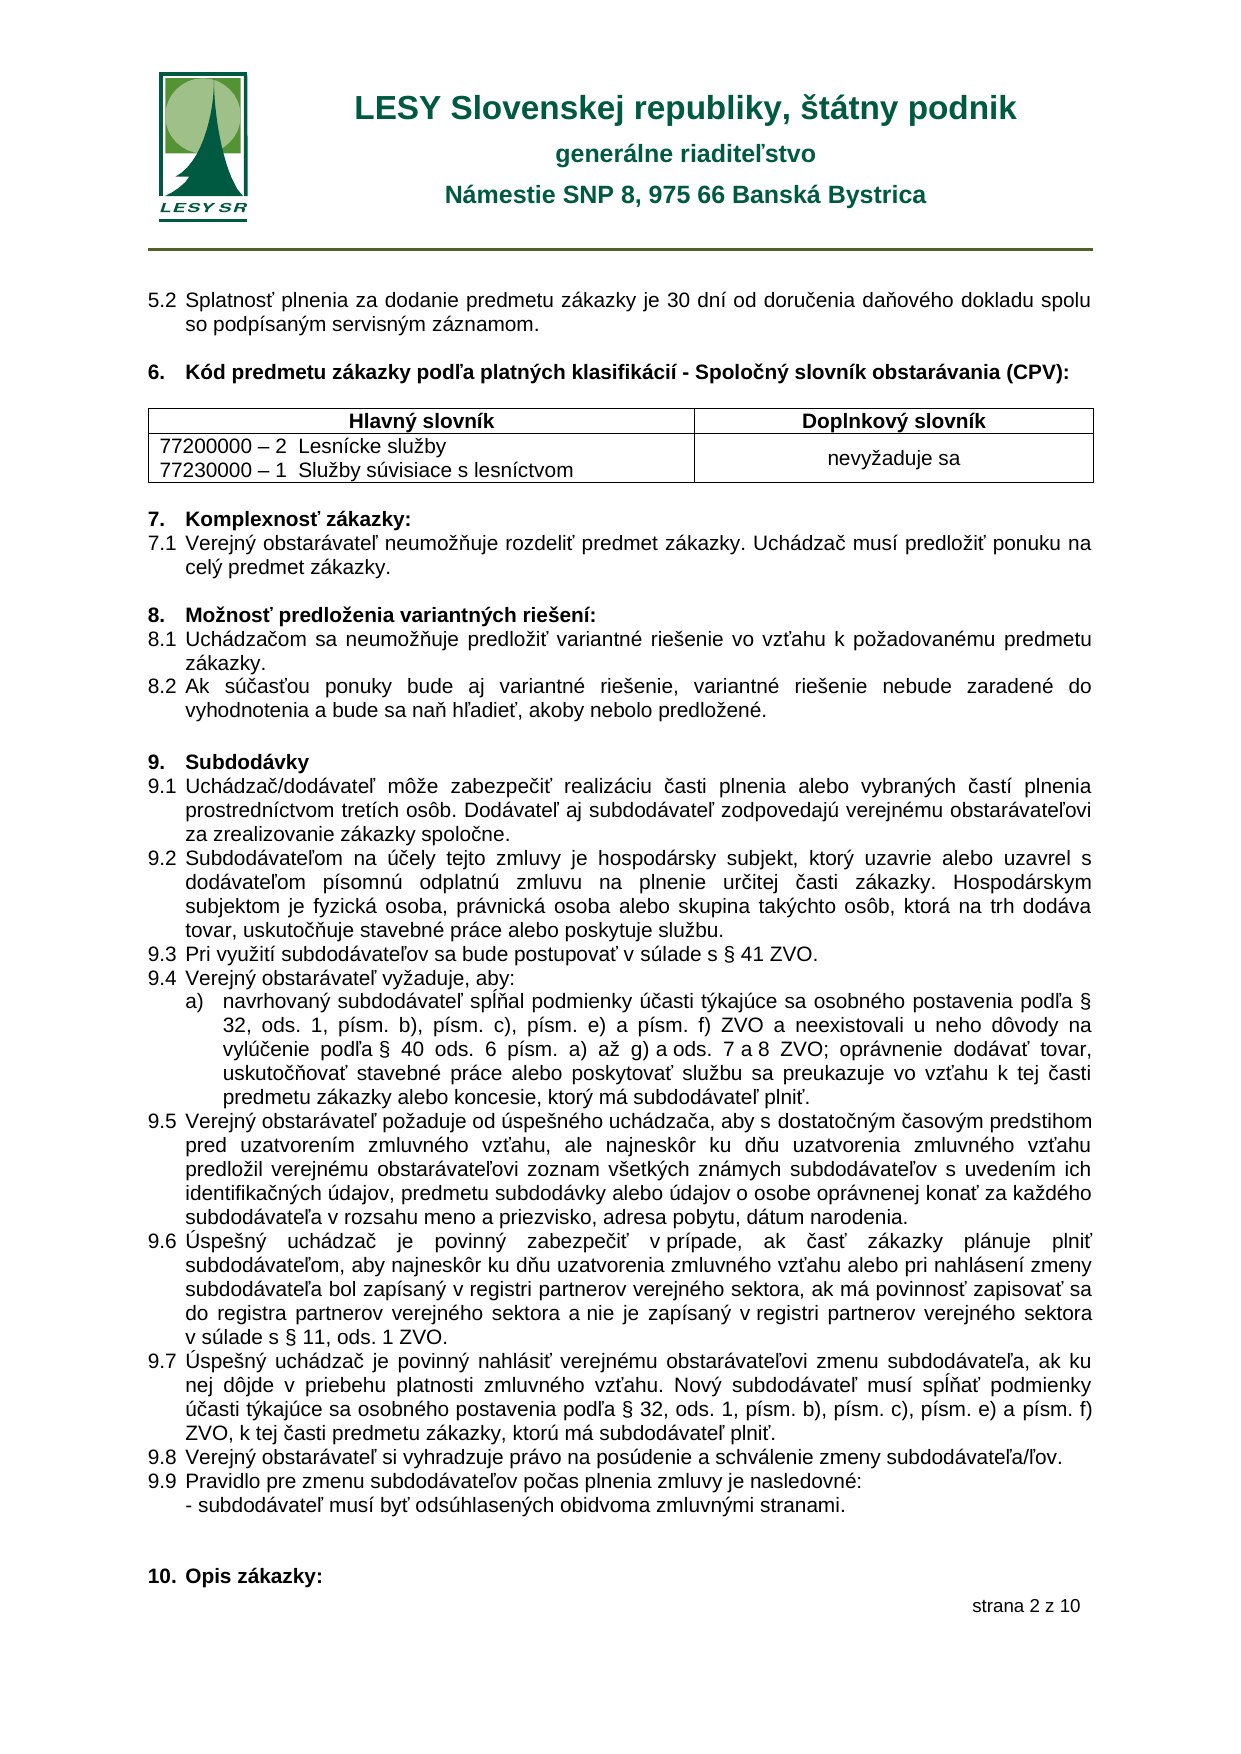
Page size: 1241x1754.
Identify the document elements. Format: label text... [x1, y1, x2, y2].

list Uchádzač/dodávateľ môže zabezpečiť realizáciu časti plnenia alebo vybraných častí plnenia prostredníctvom tretích osôb. Dodávateľ aj subdodávateľ zodpovedajú verejnému obstarávateľovi za zrealizovanie zákazky spoločne. [148, 774, 1093, 846]
list Úspešný uchádzač je povinný zabezpečiť v prípade, ak časť zákazky plánuje plniť subdodávateľom, aby najneskôr ku dňu uzatvorenia zmluvného vzťahu alebo pri nahlásení zmeny subdodávateľa bol zapísaný v registri partnerov verejného sektora, ak má povinnosť zapisovať sa do registra partnerov verejného sektora a nie je zapísaný v registri partnerov verejného sektora v súlade s § 11, ods. 1 ZVO. [148, 1229, 1093, 1349]
table_cell 77200000 – 2 Lesnícke služby 77230000 – 1 Služby súvisiace s lesníctvom [149, 434, 694, 482]
list Subdodávky [148, 750, 1093, 774]
list navrhovaný subdodávateľ spĺňal podmienky účasti týkajúce sa osobného postavenia podľa § 32, ods. 1, písm. b), písm. c), písm. e) a písm. f) ZVO a neexistovali u neho dôvody na vylúčenie podľa § 40 ods. 6 písm. a) až g) a ods. 7 a 8 ZVO; oprávnenie dodávať tovar, uskutočňovať stavebné práce alebo poskytovať službu sa preukazuje vo vzťahu k tej časti predmetu zákazky alebo koncesie, ktorý má subdodávateľ plniť. [185, 989, 1093, 1109]
list Komplexnosť zákazky: [148, 507, 1093, 531]
list Verejný obstarávateľ si vyhradzuje právo na posúdenie a schválenie zmeny subdodávateľa/ľov. [148, 1444, 1093, 1468]
list Verejný obstarávateľ požaduje od úspešného uchádzača, aby s dostatočným časovým predstihom pred uzatvorením zmluvného vzťahu, ale najneskôr ku dňu uzatvorenia zmluvného vzťahu predložil verejnému obstarávateľovi zoznam všetkých známych subdodávateľov s uvedením ich identifikačných údajov, predmetu subdodávky alebo údajov o osobe oprávnenej konať za každého subdodávateľa v rozsahu meno a priezvisko, adresa pobytu, dátum narodenia. [148, 1109, 1093, 1229]
table_cell nevyžaduje sa [695, 434, 1093, 482]
list Možnosť predloženia variantných riešení: [148, 602, 1093, 626]
list Verejný obstarávateľ vyžaduje, aby: [148, 965, 1093, 989]
text - subdodávateľ musí byť odsúhlasených obidvoma zmluvnými stranami. [185, 1492, 1093, 1516]
list Pri využití subdodávateľov sa bude postupovať v súlade s § 41 ZVO. [148, 941, 1093, 965]
table_header Hlavný slovník [149, 409, 694, 433]
list Ak súčasťou ponuky bude aj variantné riešenie, variantné riešenie nebude zaradené do vyhodnotenia a bude sa naň hľadieť, akoby nebolo predložené. [148, 674, 1093, 722]
table_header Doplnkový slovník [695, 409, 1093, 433]
list Subdodávateľom na účely tejto zmluvy je hospodársky subjekt, ktorý uzavrie alebo uzavrel s dodávateľom písomnú odplatnú zmluvu na plnenie určitej časti zákazky. Hospodárskym subjektom je fyzická osoba, právnická osoba alebo skupina takýchto osôb, ktorá na trh dodáva tovar, uskutočňuje stavebné práce alebo poskytuje službu. [148, 846, 1093, 941]
list Opis zákazky: [148, 1564, 1093, 1588]
list Pravidlo pre zmenu subdodávateľov počas plnenia zmluvy je nasledovné: [148, 1468, 1093, 1492]
list Uchádzačom sa neumožňuje predložiť variantné riešenie vo vzťahu k požadovanému predmetu zákazky. [148, 626, 1093, 674]
list Splatnosť plnenia za dodanie predmetu zákazky je 30 dní od doručenia daňového dokladu spolu so podpísaným servisným záznamom. [148, 288, 1093, 336]
list Úspešný uchádzač je povinný nahlásiť verejnému obstarávateľovi zmenu subdodávateľa, ak ku nej dôjde v priebehu platnosti zmluvného vzťahu. Nový subdodávateľ musí spĺňať podmienky účasti týkajúce sa osobného postavenia podľa § 32, ods. 1, písm. b), písm. c), písm. e) a písm. f) ZVO, k tej časti predmetu zákazky, ktorú má subdodávateľ plniť. [148, 1349, 1093, 1444]
list Kód predmetu zákazky podľa platných klasifikácií - Spoločný slovník obstarávania (CPV): [148, 360, 1093, 384]
list Verejný obstarávateľ neumožňuje rozdeliť predmet zákazky. Uchádzač musí predložiť ponuku na celý predmet zákazky. [148, 531, 1093, 578]
